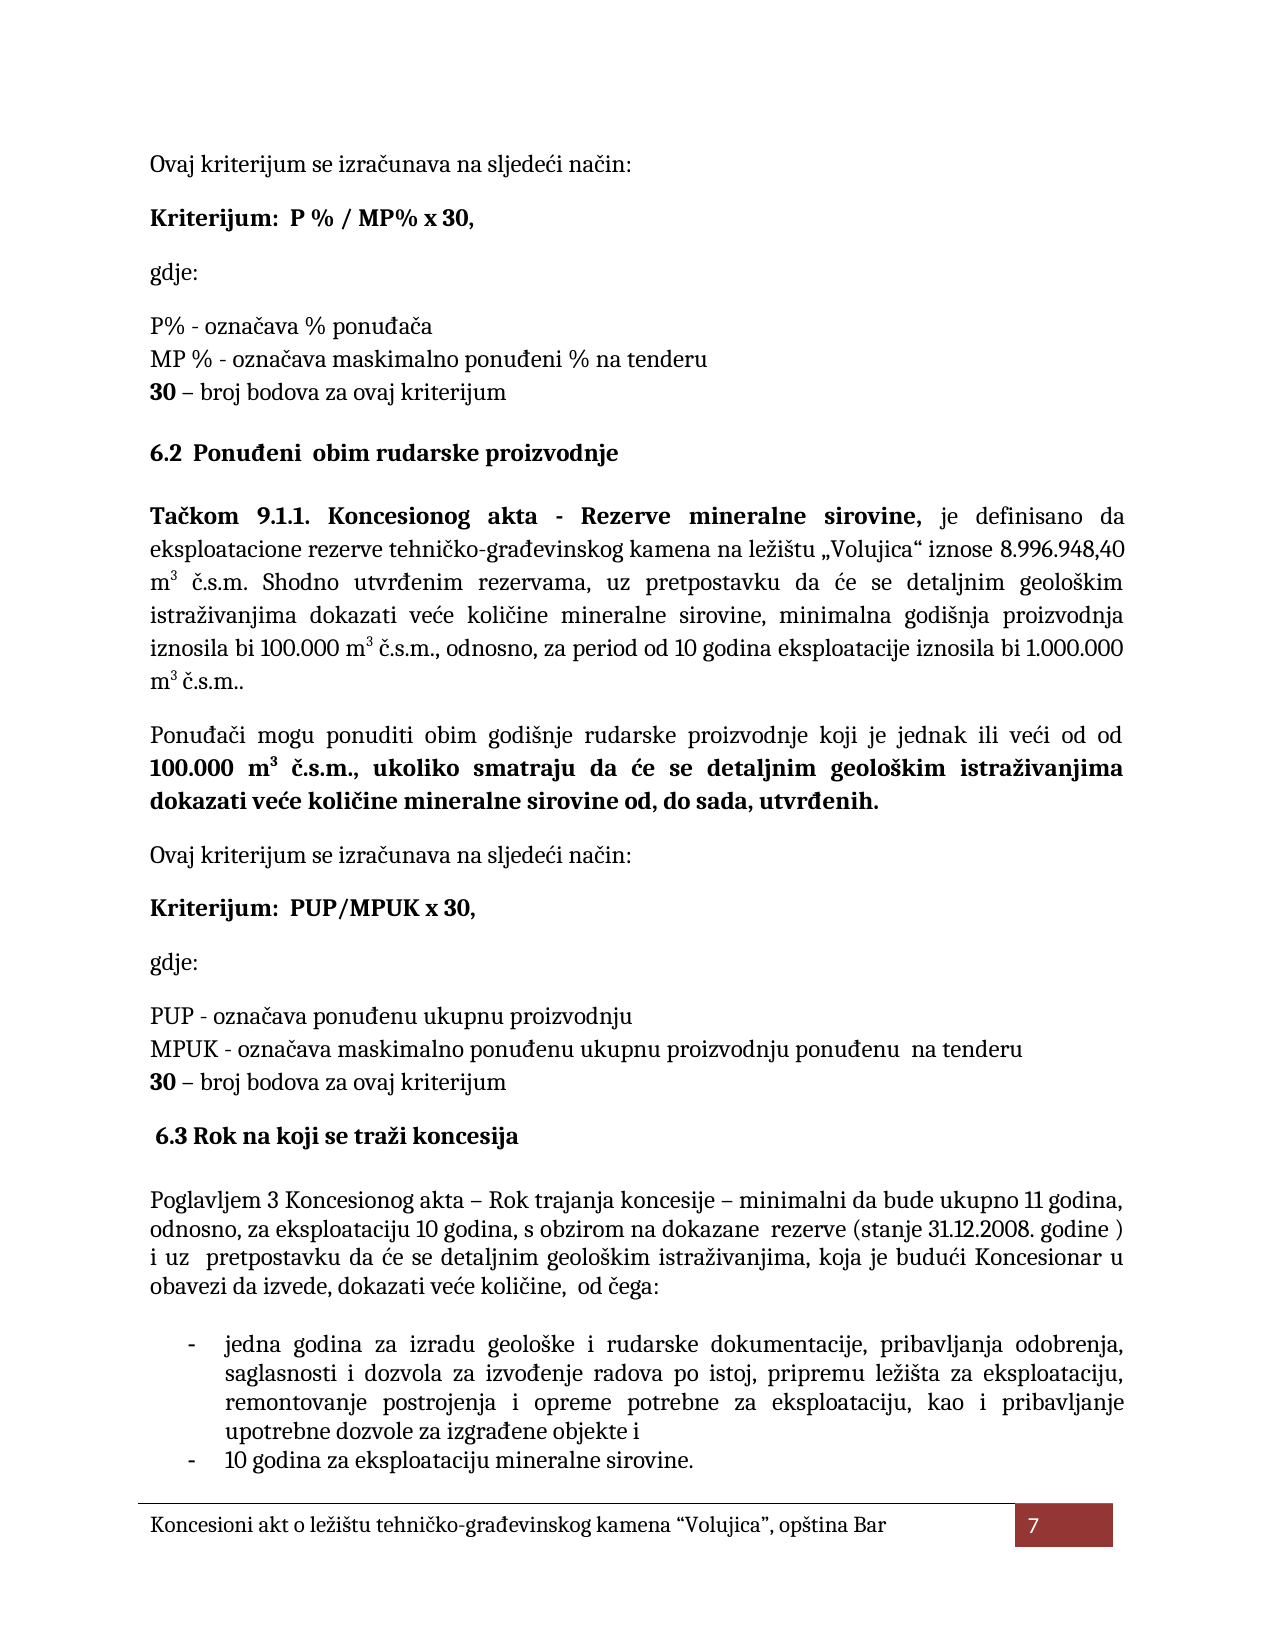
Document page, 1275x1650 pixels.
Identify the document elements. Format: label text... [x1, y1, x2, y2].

text gdje: [150, 948, 1125, 977]
list 10 godina za eksploataciju mineralne sirovine. [187, 1445, 1125, 1475]
text PUP - označava ponuđenu ukupnu proizvodnju [150, 1002, 1125, 1031]
text 30 – broj bodova za ovaj kriterijum [150, 1068, 1125, 1097]
list jedna godina za izradu geološke i rudarske dokumentacije, pribavljanja odobrenja, saglasnosti i dozvola za izvođenje radova po istoj, pripremu ležišta za eksploataciju, remontovanje postrojenja i opreme potrebne za eksploataciju, kao i pribavljanje upotrebne dozvole za izgrađene objekte i [187, 1329, 1125, 1445]
text P% - označava % ponuđača [150, 312, 1125, 340]
text Ponuđači mogu ponuditi obim godišnje rudarske proizvodnje koji je jednak ili veći od od 100.000 m3 č.s.m., ukoliko smatraju da će se detaljnim geološkim istraživanjima dokazati veće količine mineralne sirovine od, do sada, utvrđenih. [150, 721, 1125, 815]
subtitle 6.3 Rok na koji se traži koncesija [150, 1122, 1125, 1151]
text Ovaj kriterijum se izračunava na sljedeći način: [150, 841, 1125, 869]
text Kriterijum: PUP/MPUK x 30, [150, 894, 1125, 923]
text Tačkom 9.1.1. Koncesionog akta - Rezerve mineralne sirovine, je definisano da eksploatacione rezerve tehničko-građevinskog kamena na ležištu „Volujica“ iznose 8.996.948,40 m3 č.s.m. Shodno utvrđenim rezervama, uz pretpostavku da će se detaljnim geološkim istraživanjima dokazati veće količine mineralne sirovine, minimalna godišnja proizvodnja iznosila bi 100.000 m3 č.s.m., odnosno, za period od 10 godina eksploatacije iznosila bi 1.000.000 m3 č.s.m.. [150, 502, 1125, 696]
text gdje: [150, 258, 1125, 286]
subtitle 6.2 Ponuđeni obim rudarske proizvodnje [150, 439, 1125, 467]
text Poglavljem 3 Koncesionog akta – Rok trajanja koncesije – minimalni da bude ukupno 11 godina, odnosno, za eksploataciju 10 godina, s obzirom na dokazane rezerve (stanje 31.12.2008. godine ) i uz pretpostavku da će se detaljnim geološkim istraživanjima, koja je budući Koncesionar u obavezi da izvede, dokazati veće količine, od čega: [150, 1186, 1125, 1301]
text MPUK - označava maskimalno ponuđenu ukupnu proizvodnju ponuđenu na tenderu [150, 1035, 1125, 1064]
text Kriterijum: P % / MP% x 30, [150, 204, 1125, 233]
text MP % - označava maskimalno ponuđeni % na tenderu [150, 344, 1125, 373]
text Ovaj kriterijum se izračunava na sljedeći način: [150, 150, 1125, 179]
text 30 – broj bodova za ovaj kriterijum [150, 378, 1125, 406]
